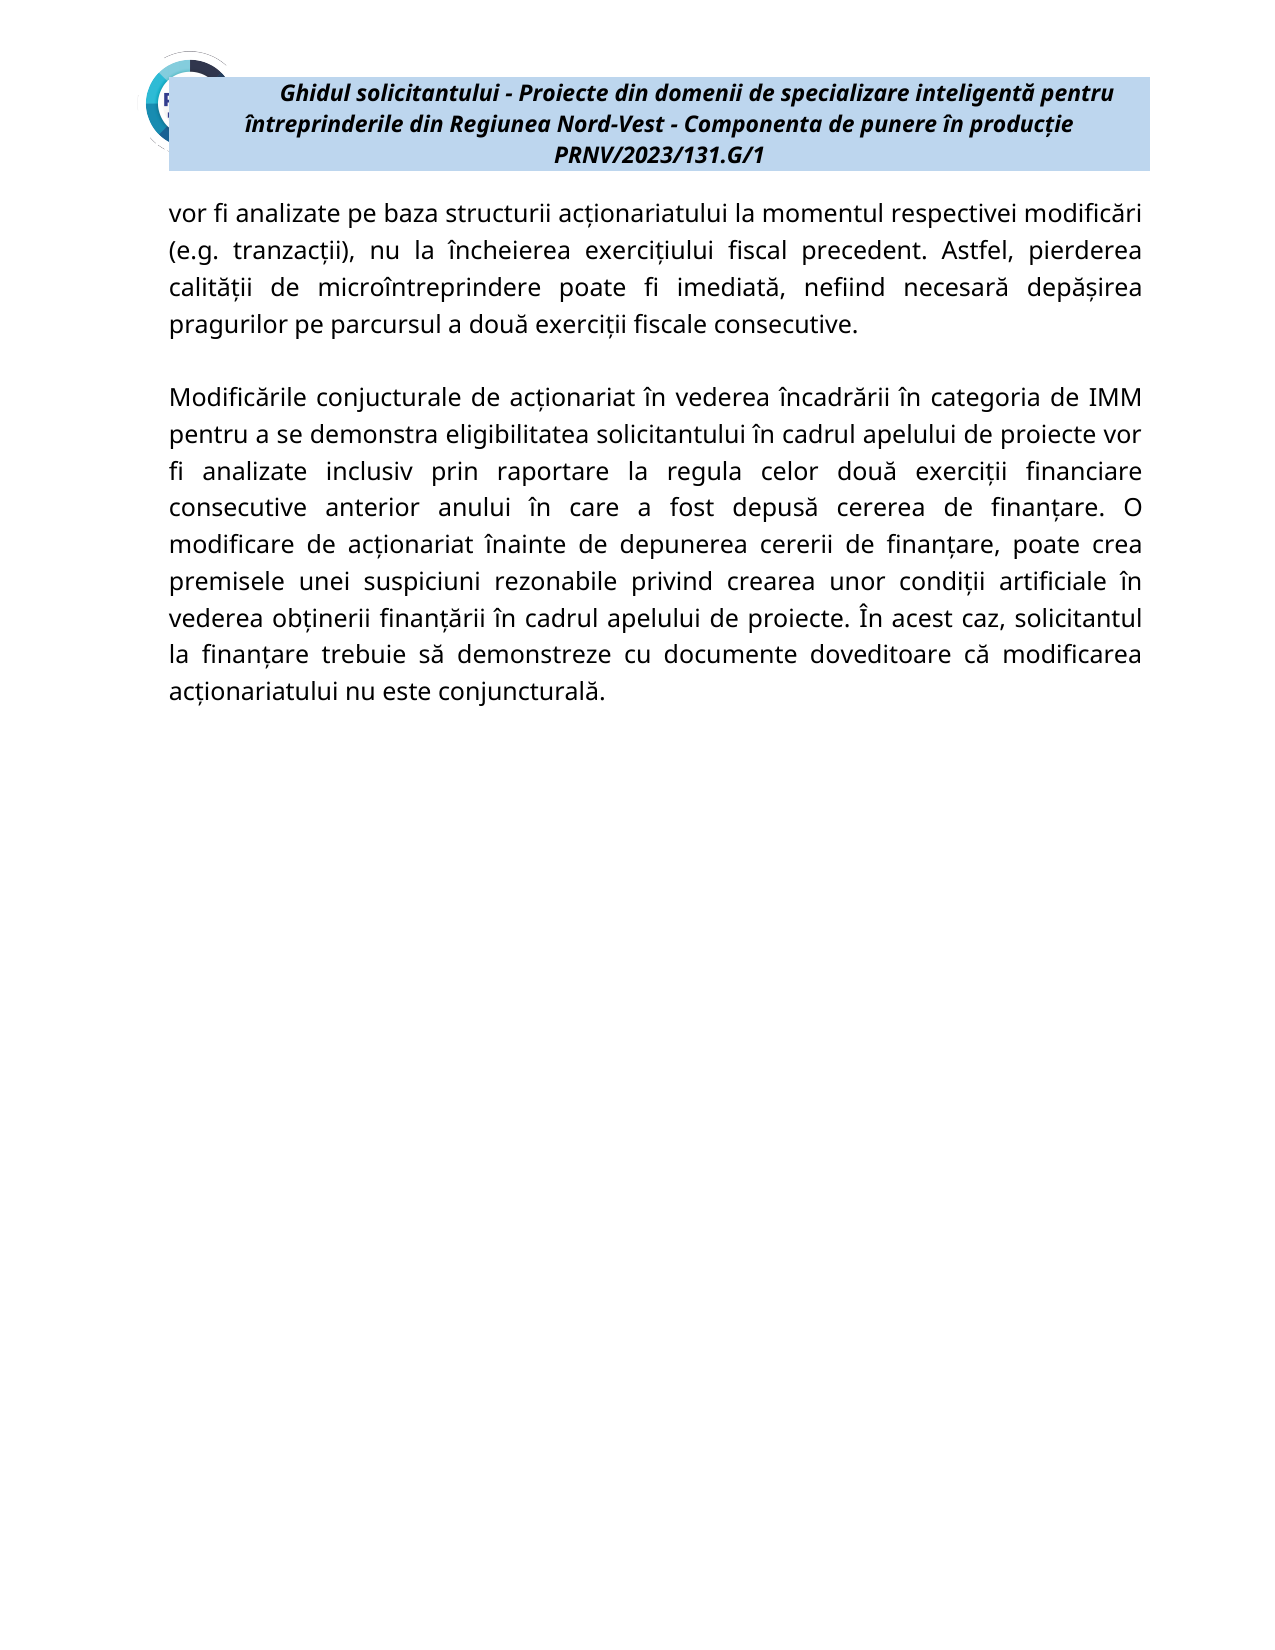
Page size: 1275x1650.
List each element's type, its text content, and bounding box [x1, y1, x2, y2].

picture [137, 51, 243, 156]
text Modificările conjucturale de acționariat în vederea încadrării în categoria de IMM pentru a se demonstra eligibilitatea solicitantului în cadrul apelului de proiecte vor fi analizate inclusiv prin raportare la regula celor două exerciții financiare consecutive anterior anului în care a fost depusă cererea de finanțare. O modificare de acționariat înainte de depunerea cererii de finanțare, poate crea premisele unei suspiciuni rezonabile privind crearea unor condiții artificiale în vederea obținerii finanțării în cadrul apelului de proiecte. În acest caz, solicitantul la finanțare trebuie să demonstreze cu documente doveditoare că modificarea acționariatului nu este conjuncturală. [169, 380, 1144, 708]
